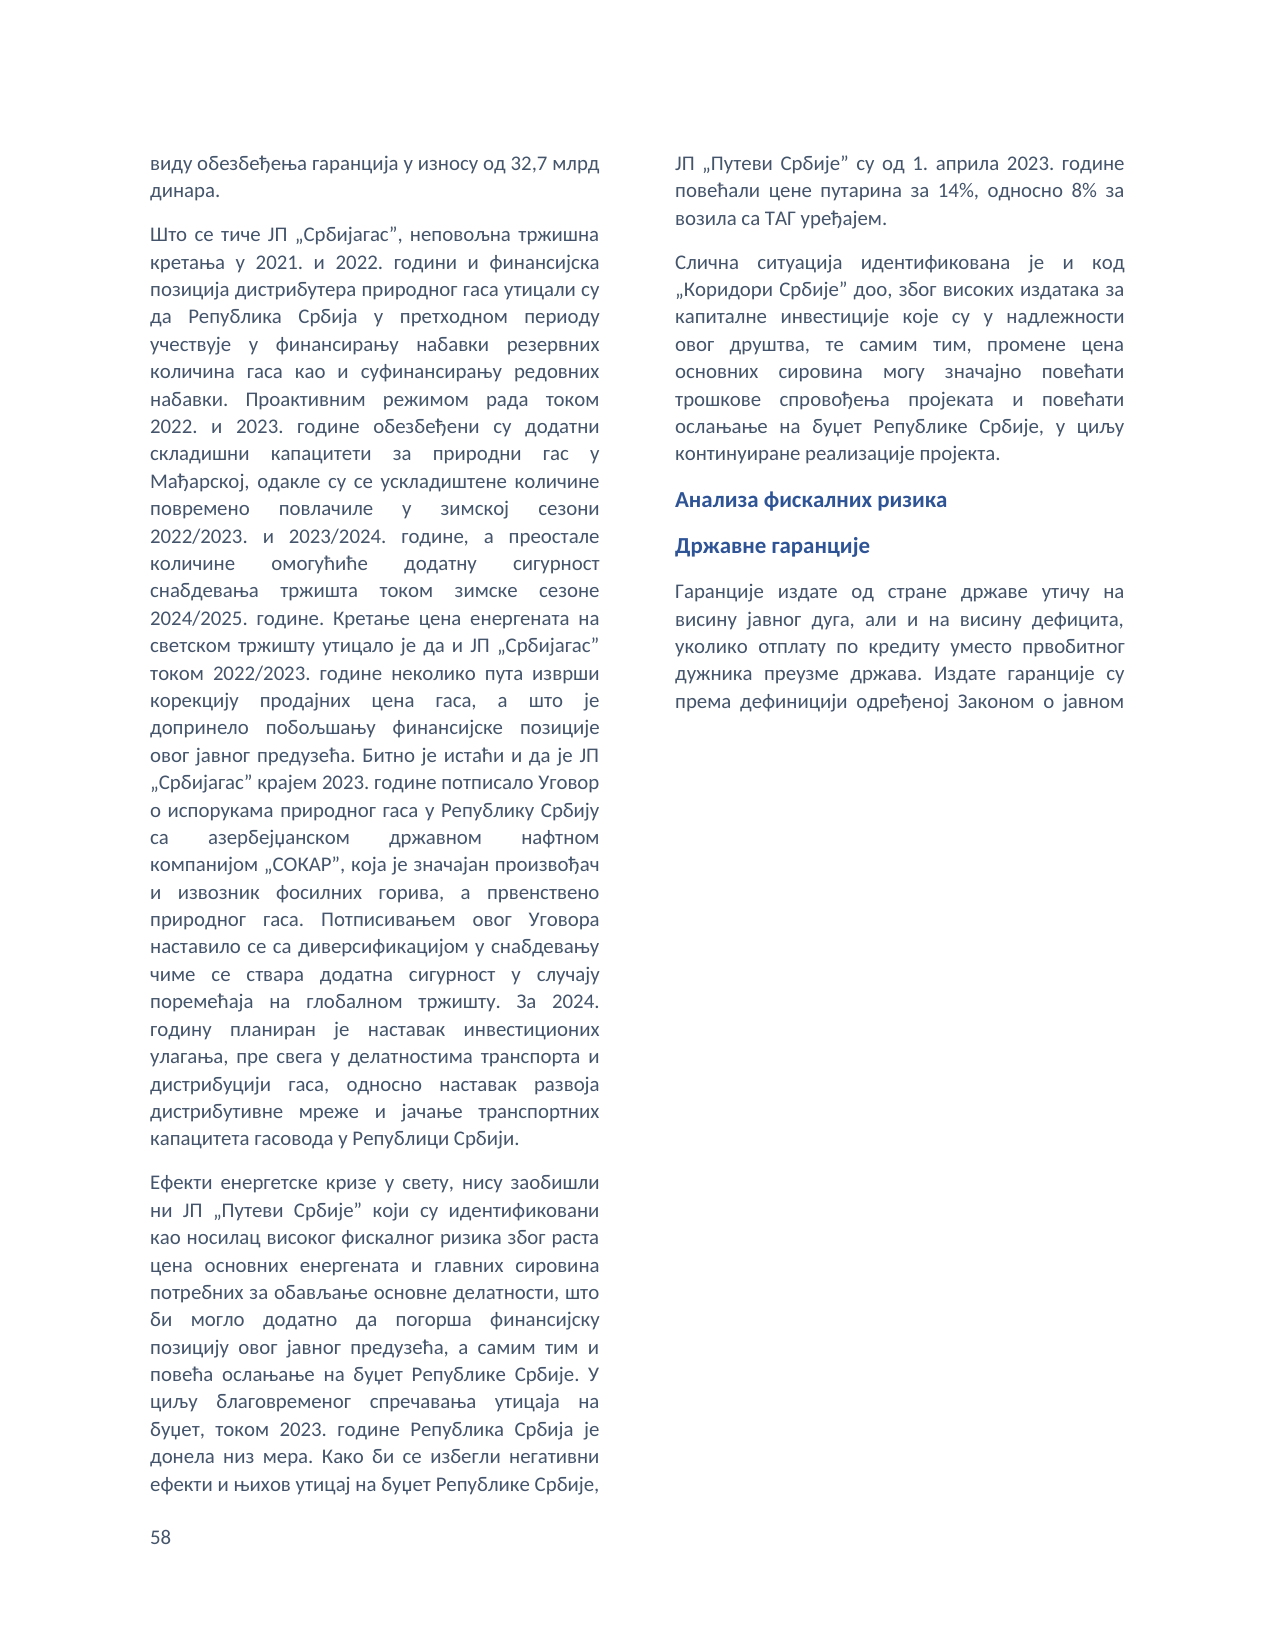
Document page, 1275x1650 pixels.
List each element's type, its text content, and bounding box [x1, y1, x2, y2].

text Ефекти енергетске кризе у свету, нису заобишли ни ЈП „Путеви Србије” који су идентификовани као носилац високог фискалног ризика због раста цена основних енергената и главних сировина потребних за обављање основне делатности, што би могло додатно да погорша финансијску позицију овог јавног предузећа, а самим тим и повећа ослањање на буџет Републике Србије. У циљу благовременог спречавања утицаја на буџет, током 2023. године Република Србија је донела низ мера. Како би се избегли негативни ефекти и њихов утицај на буџет Републике Србије, ЈП „Путеви Србије” су од 1. априла 2023. године повећали цене путарина за 14%, односно 8% за возила са ТАГ уређајем. [150, 1169, 600, 1496]
text Анализа фискалних ризика [675, 485, 1125, 513]
text Државне гаранције [675, 532, 1125, 559]
text Слична ситуација идентификована је и код „Коридори Србије” доо, због високих издатака за капиталне инвестиције које су у надлежности овог друштва, те самим тим, промене цена основних сировина могу значајно повећати трошкове спровођења пројеката и повећати ослањање на буџет Републике Србије, у циљу континуиране реализације пројекта. [675, 249, 1125, 466]
text Што се тиче ЈП „Србијагас”, неповољна тржишна кретања у 2021. и 2022. години и финансијска позиција дистрибутера природног гаса утицали су да Република Србија у претходном периоду учествује у финансирању набавки резервних количина гаса као и суфинансирању редовних набавки. Проактивним режимом рада током 2022. и 2023. године обезбеђени су додатни складишни капацитети за природни гас у Мађарској, одакле су се ускладиштене количине повремено повлачиле у зимској сезони 2022/2023. и 2023/2024. године, а преостале количине омогућиће додатну сигурност снабдевања тржишта током зимске сезоне 2024/2025. године. Кретање цена енергената на светском тржишту утицало је да и ЈП „Србијагас” током 2022/2023. године неколико пута изврши корекцију продајних цена гаса, а што је допринело побољшању финансијске позиције овог јавног предузећа. Битно је истаћи и да је ЈП „Србијагас” крајем 2023. године потписало Уговор о испорукама природног гаса у Републику Србију са азербејџанском државном нафтном компанијом „СОКАР”, која је значајан произвођач и извозник фосилних горива, а првенствено природног гаса. Потписивањем овог Уговора наставило се са диверсификацијом у снабдевању чиме се ствара додатна сигурност у случају поремећаја на глобалном тржишту. За 2024. годину планиран је наставак инвестиционих улагања, пре свега у делатностима транспорта и дистрибуцији гаса, односно наставак развоја дистрибутивне мреже и јачање транспортних капацитета гасовода у Републици Србији. [150, 221, 600, 1151]
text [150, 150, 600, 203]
text Гаранције издате од стране државе утичу на висину јавног дуга, али и на висину дефицита, уколико отплату по кредиту уместо првобитног дужника преузме држава. Издате гаранције су према дефиницији одређеној Законом о јавном дугу део индиректних обавеза и у укупном износу се укључују у јавни дуг. На дан 31. март 2024. године укупно стање јавног дуга у сектору државе износило је 4.286,2 млрд динара, што чини 47,9% БДП, од чега директне обавезе чине 4.045,2 млрд динара (45,2% БДП), индиректне обавезе 212 млрд динара (2,4% БДП) и негарантовани остали дуг сектора државе 29 млрд динара (0,3% БДП). [675, 578, 1125, 713]
